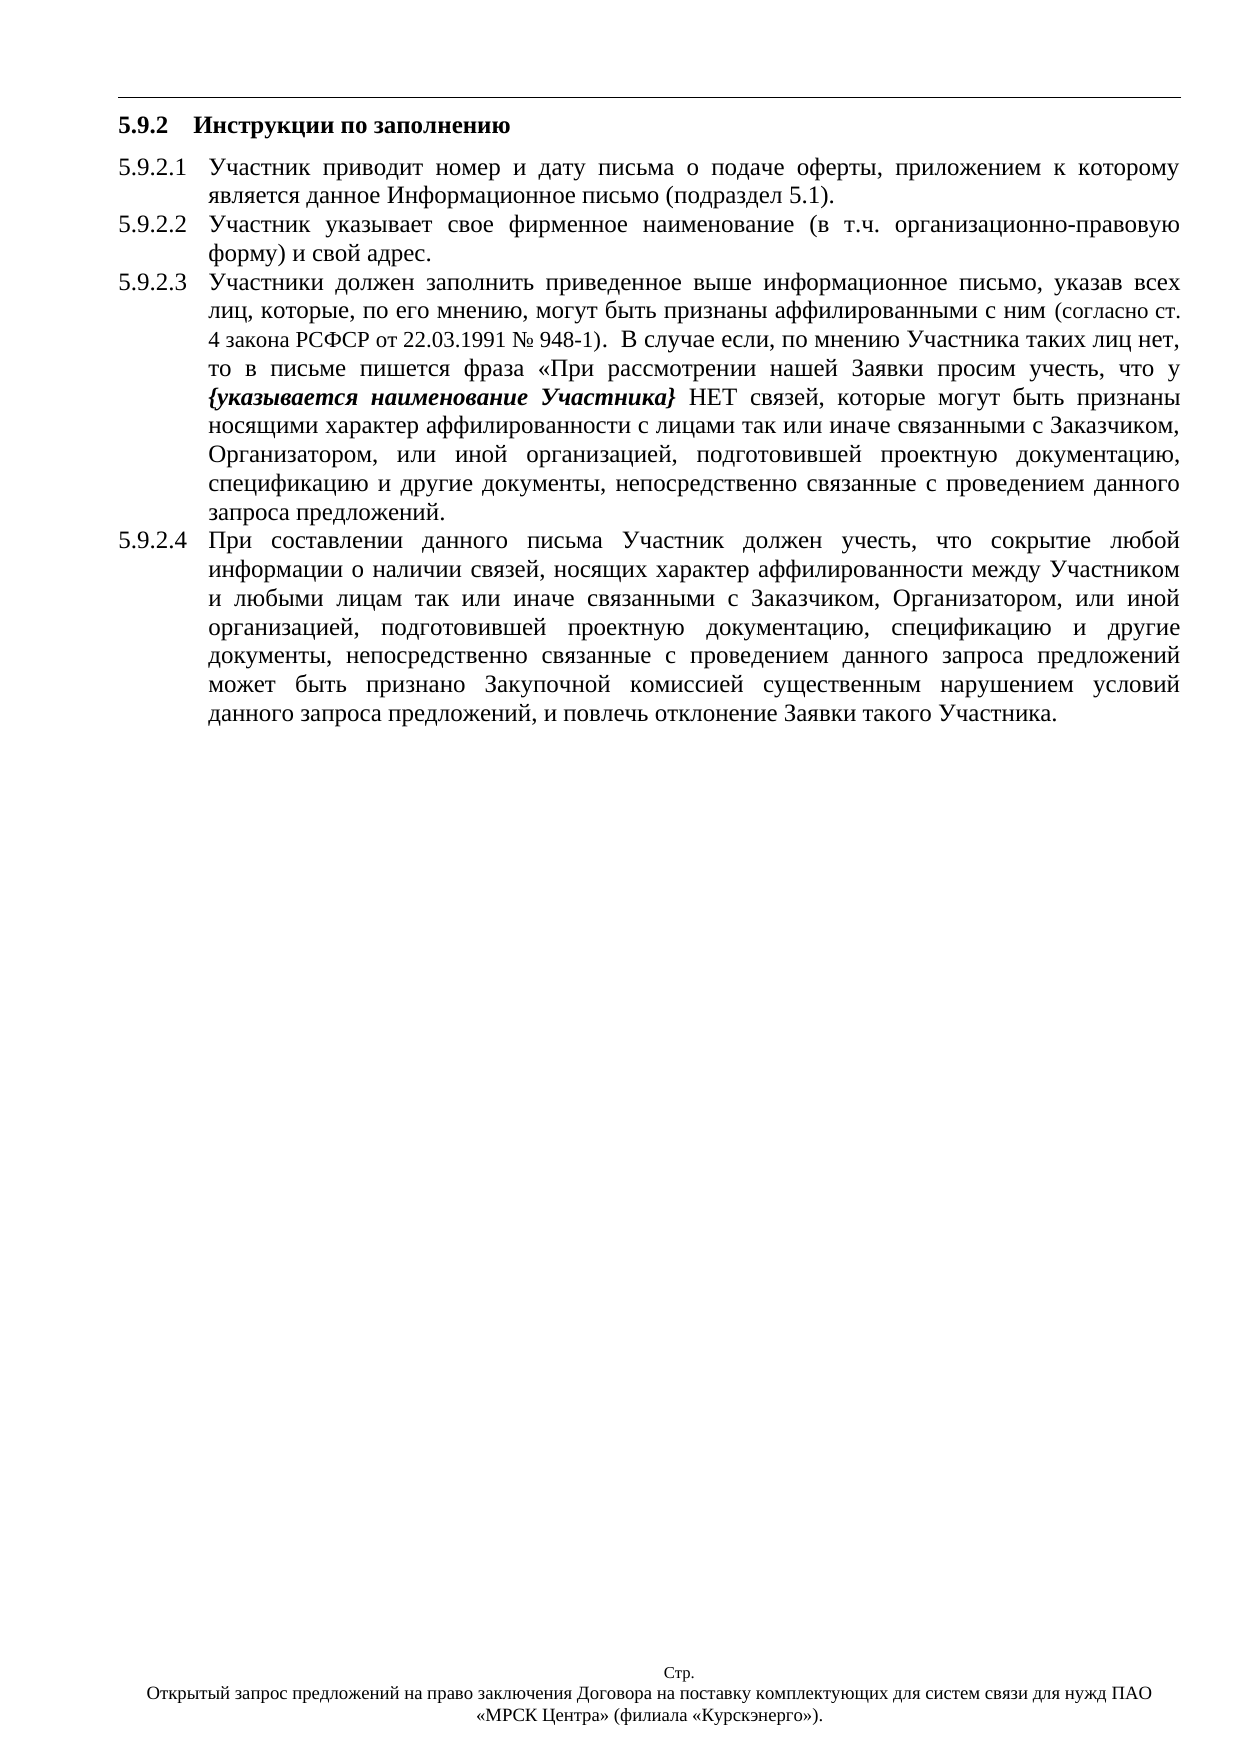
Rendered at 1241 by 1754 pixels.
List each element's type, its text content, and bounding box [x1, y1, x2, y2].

list При составлении данного письма Участник должен учесть, что сокрытие любой информации о наличии связей, носящих характер аффилированности между Участником и любыми лицам так или иначе связанными с Заказчиком, Организатором, или иной организацией, подготовившей проектную документацию, спецификацию и другие документы, непосредственно связанные с проведением данного запроса предложений может быть признано Закупочной комиссией существенным нарушением условий данного запроса предложений, и повлечь отклонение Заявки такого Участника. [118, 526, 1181, 727]
list Участник указывает свое фирменное наименование (в т.ч. организационно-правовую форму) и свой адрес. [118, 209, 1181, 267]
list Участник приводит номер и дату письма о подаче оферты, приложением к которому является данное Информационное письмо (подраздел 5.1). [118, 152, 1181, 209]
list Участники должен заполнить приведенное выше информационное письмо, указав всех лиц, которые, по его мнению, могут быть признаны аффилированными с ним (согласно ст. 4 закона РСФСР от 22.03.1991 № 948-1). В случае если, по мнению Участника таких лиц нет, то в письме пишется фраза «При рассмотрении нашей Заявки просим учесть, что у {указывается наименование Участника} НЕТ связей, которые могут быть признаны носящими характер аффилированности с лицами так или иначе связанными с Заказчиком, Организатором, или иной организацией, подготовившей проектную документацию, спецификацию и другие документы, непосредственно связанные с проведением данного запроса предложений. [118, 267, 1181, 526]
subtitle Инструкции по заполнению [118, 111, 1181, 139]
